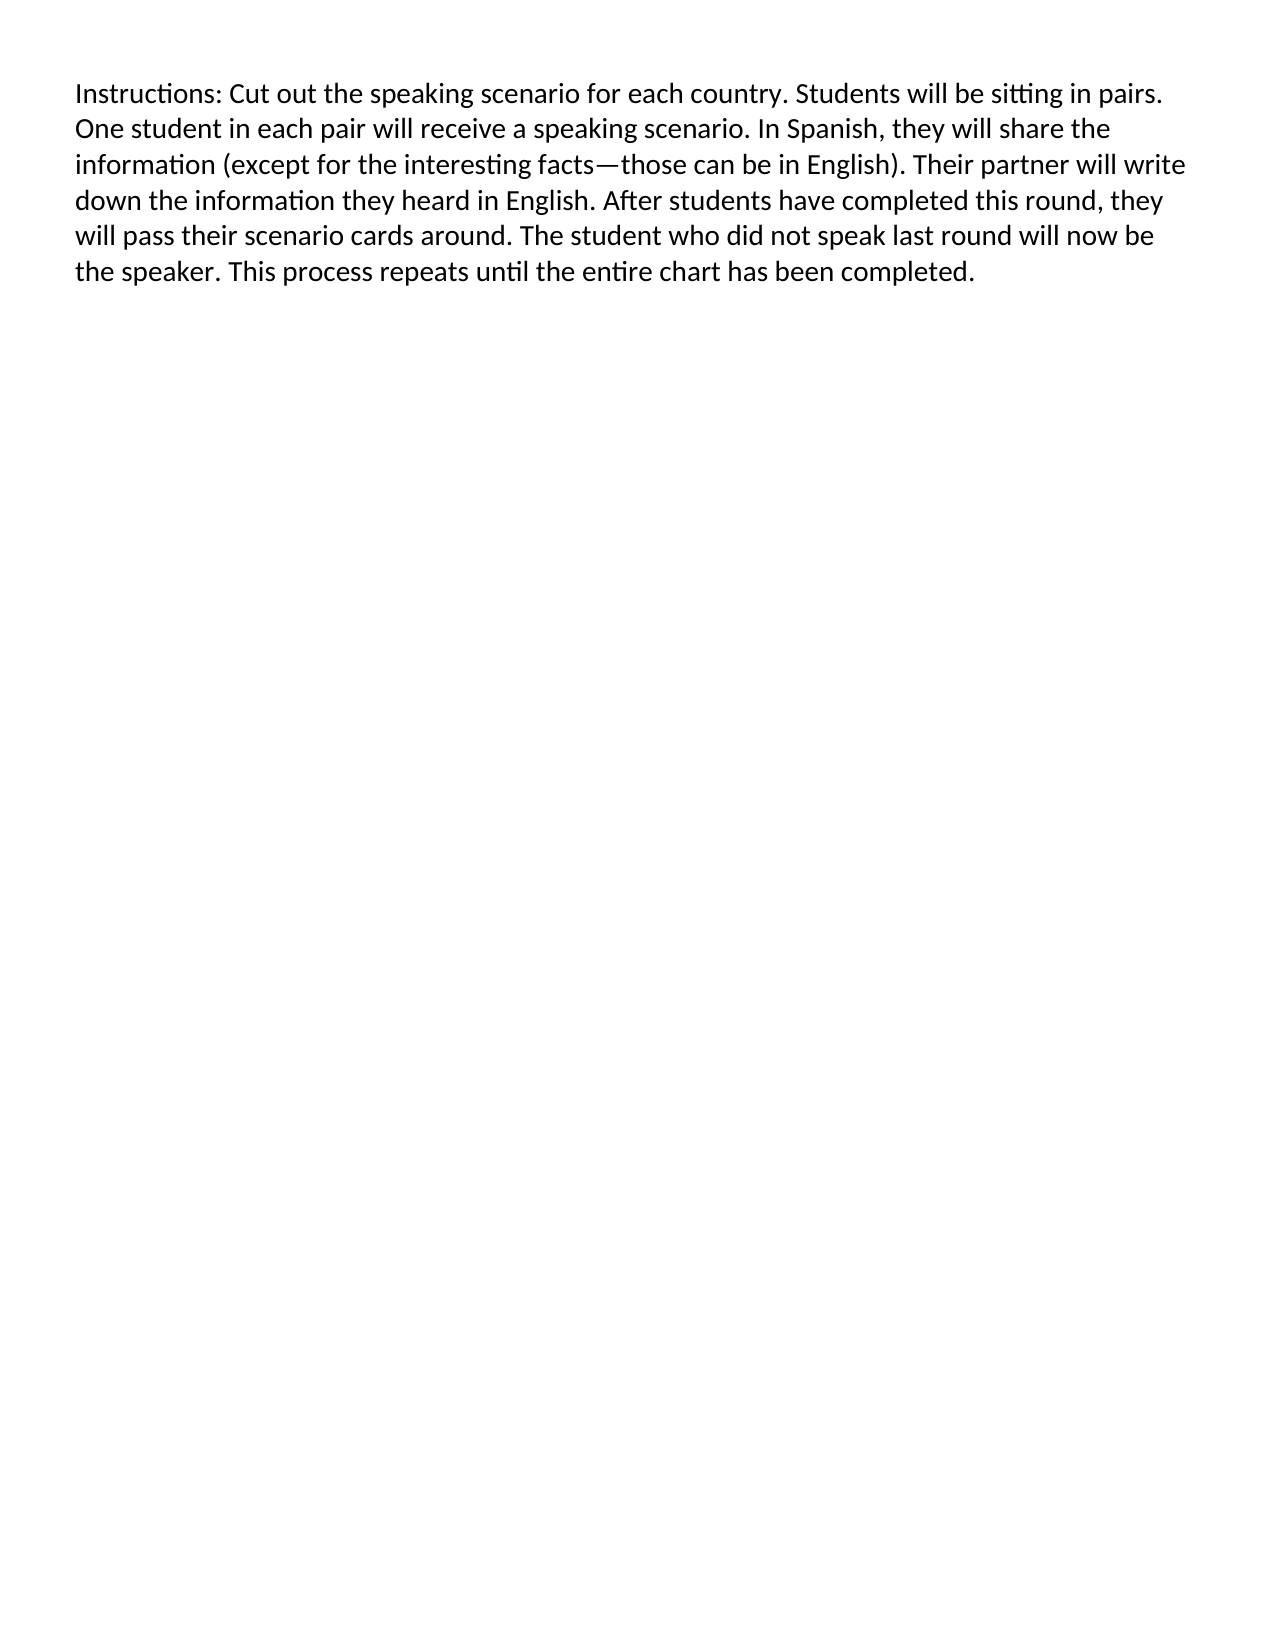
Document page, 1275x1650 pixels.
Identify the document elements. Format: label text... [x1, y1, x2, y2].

text Instructions: Cut out the speaking scenario for each country. Students will be sitting in pairs. One student in each pair will receive a speaking scenario. In Spanish, they will share the information (except for the interesting facts—those can be in English). Their partner will write down the information they heard in English. After students have completed this round, they will pass their scenario cards around. The student who did not speak last round will now be the speaker. This process repeats until the entire chart has been completed. [75, 75, 1200, 289]
